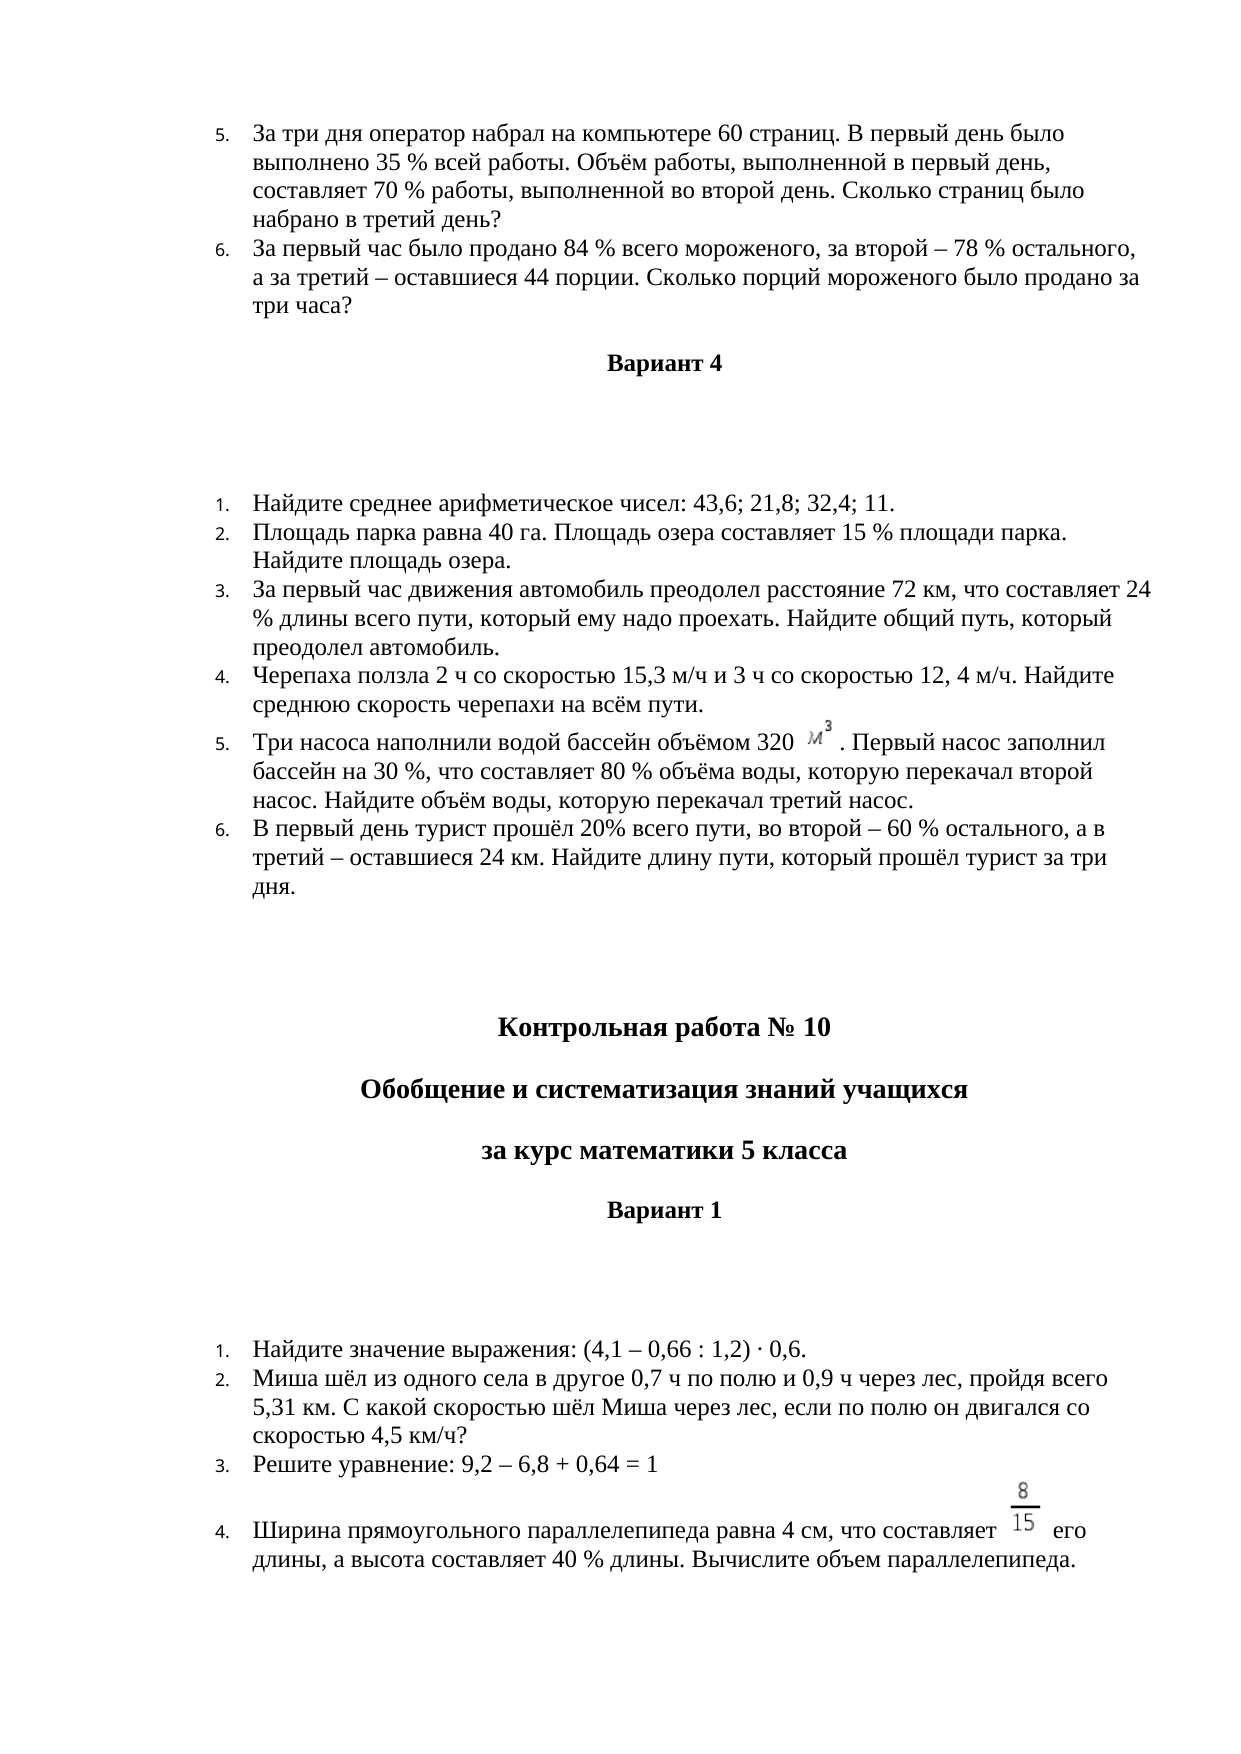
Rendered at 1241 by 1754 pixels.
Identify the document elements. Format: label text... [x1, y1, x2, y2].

list В первый день турист прошёл 20% всего пути, во второй – 60 % остального, а в третий – оставшиеся 24 км. Найдите длину пути, который прошёл турист за три дня. [215, 813, 1152, 900]
list За первый час движения автомобиль преодолел расстояние 72 км, что составляет 24 % длины всего пути, который ему надо проехать. Найдите общий путь, который преодолел автомобиль. [215, 574, 1152, 660]
text Вариант 1 [177, 1195, 1152, 1224]
list Черепаха ползла 2 ч со скоростью 15,3 м/ч и 3 ч со скоростью 12, 4 м/ч. Найдите среднюю скорость черепахи на всём пути. [215, 660, 1152, 718]
list За три дня оператор набрал на компьютере 60 страниц. В первый день было выполнено 35 % всей работы. Объём работы, выполненной в первый день, составляет 70 % работы, выполненной во второй день. Сколько страниц было набрано в третий день? [215, 118, 1152, 233]
text за курс математики 5 класса [177, 1133, 1152, 1166]
list Решите уравнение: 9,2 – 6,8 + 0,64 = 1 [215, 1449, 1152, 1478]
list Площадь парка равна 40 га. Площадь озера составляет 15 % площади парка. Найдите площадь озера. [215, 517, 1152, 574]
list Ширина прямоугольного параллелепипеда равна 4 см, что составляет его длины, а высота составляет 40 % длины. Вычислите объем параллелепипеда. [215, 1478, 1152, 1573]
picture [1003, 1477, 1047, 1539]
list Найдите значение выражения: (4,1 – 0,66 : 1,2) ∙ 0,6. [215, 1334, 1152, 1363]
list За первый час было продано 84 % всего мороженого, за второй – 78 % остального, а за третий – оставшиеся 44 порции. Сколько порций мороженого было продано за три часа? [215, 233, 1152, 319]
text Контрольная работа № 10 [177, 1010, 1152, 1043]
text Обобщение и систематизация знаний учащихся [177, 1072, 1152, 1104]
text Вариант 4 [177, 348, 1152, 377]
picture [800, 717, 840, 751]
list Миша шёл из одного села в другое 0,7 ч по полю и 0,9 ч через лес, пройдя всего 5,31 км. С какой скоростью шёл Миша через лес, если по полю он двигался со скоростью 4,5 км/ч? [215, 1363, 1152, 1449]
list Найдите среднее арифметическое чисел: 43,6; 21,8; 32,4; 11. [215, 488, 1152, 517]
list Три насоса наполнили водой бассейн объёмом 320 . Первый насос заполнил бассейн на 30 %, что составляет 80 % объёма воды, которую перекачал второй насос. Найдите объём воды, которую перекачал третий насос. [215, 718, 1152, 813]
